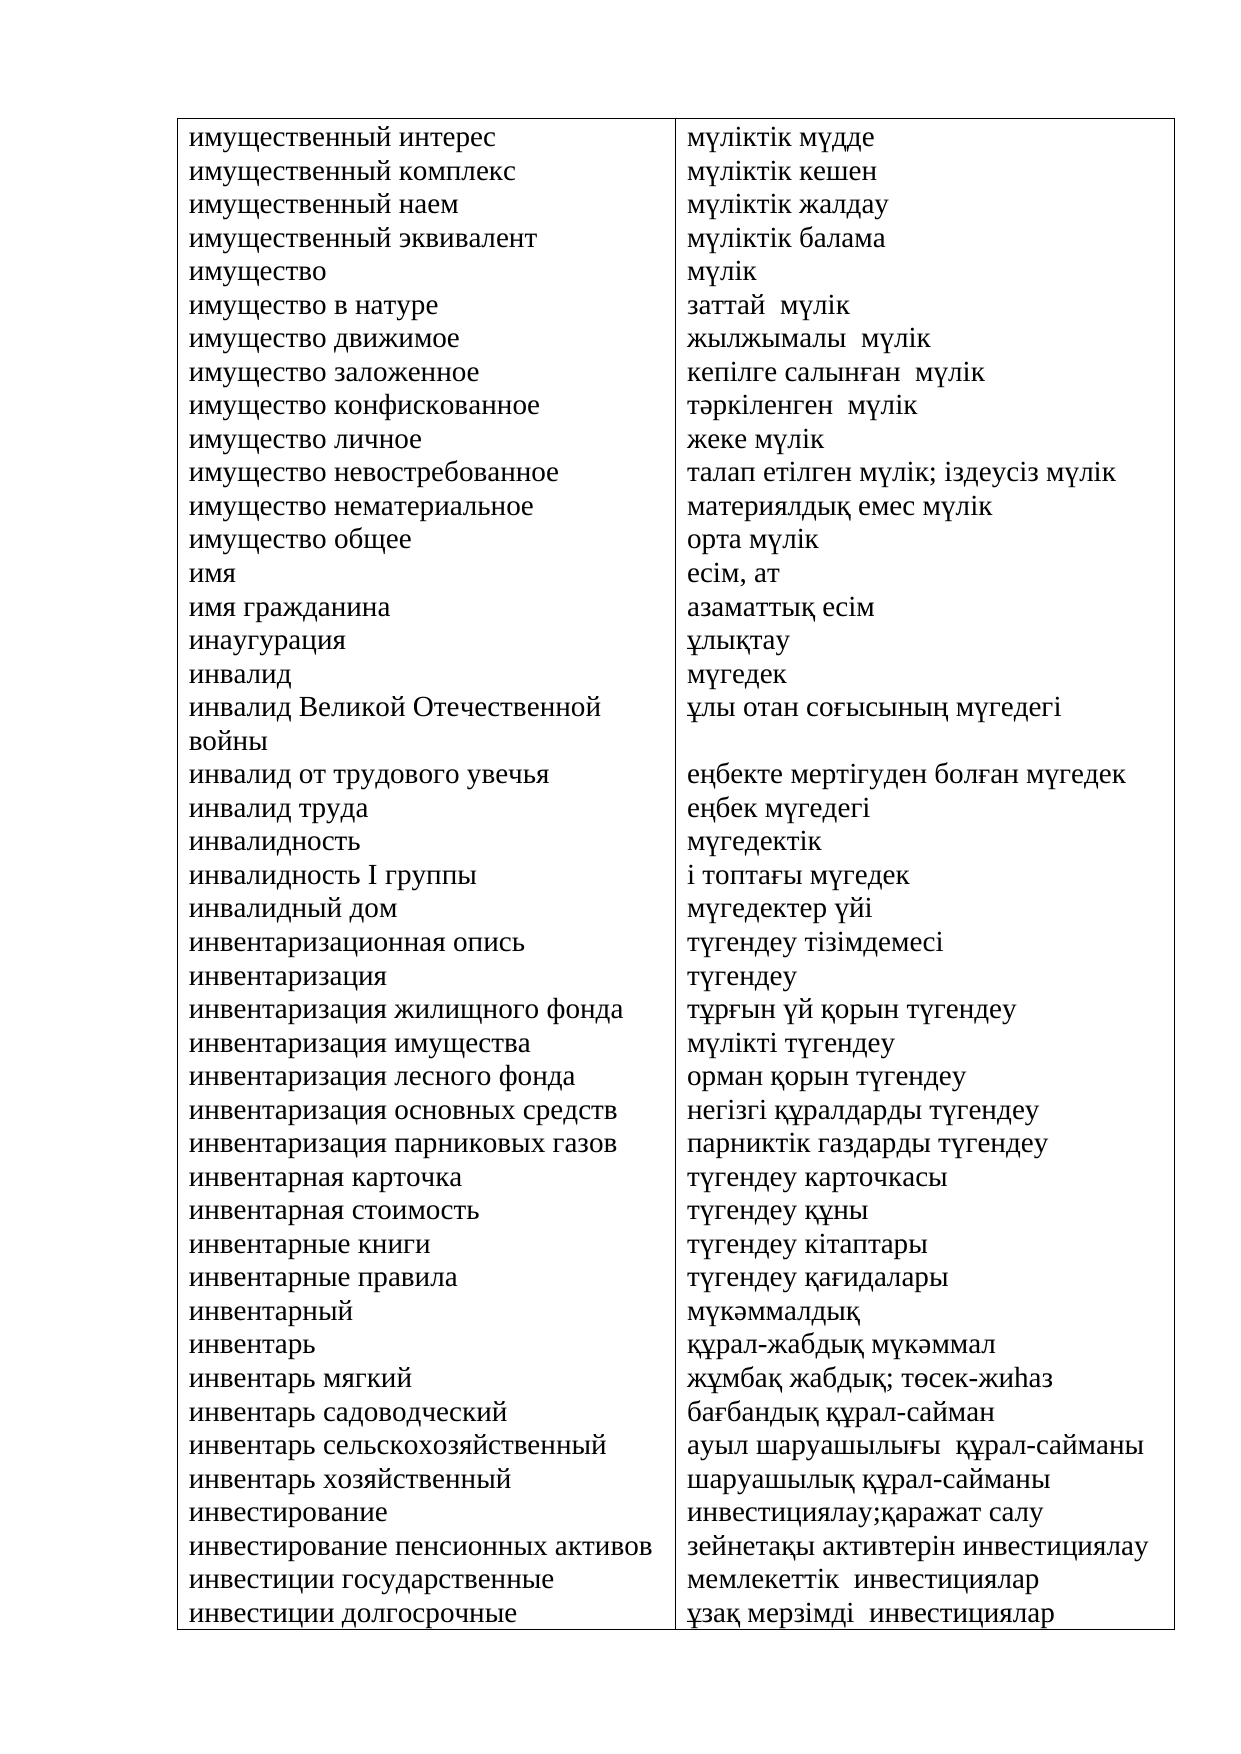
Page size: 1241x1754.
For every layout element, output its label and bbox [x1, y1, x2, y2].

table_cell [676, 119, 1174, 1628]
table_cell [178, 119, 675, 1628]
